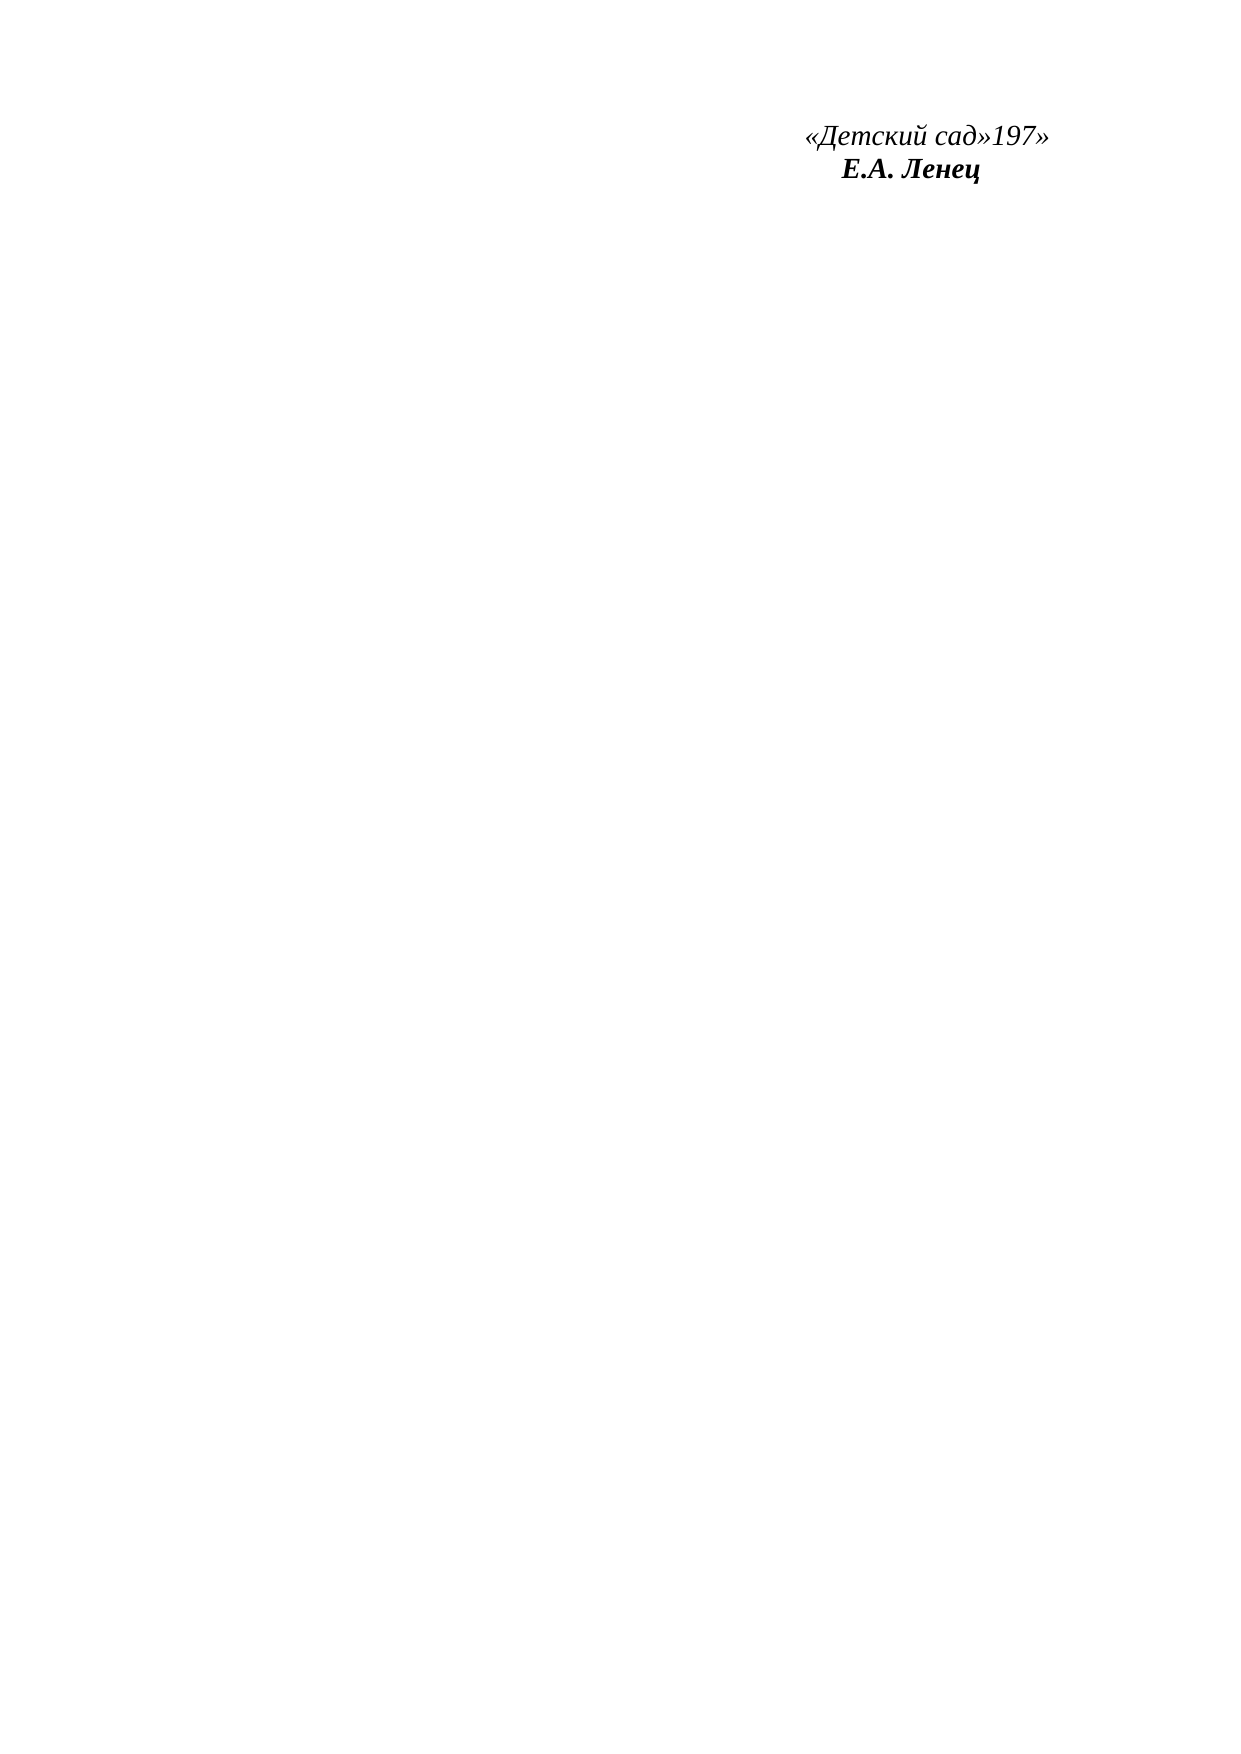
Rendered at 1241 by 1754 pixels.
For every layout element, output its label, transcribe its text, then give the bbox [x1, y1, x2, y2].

text Е.А. Ленец [177, 152, 1152, 185]
text «Детский сад»197» [177, 118, 1152, 152]
